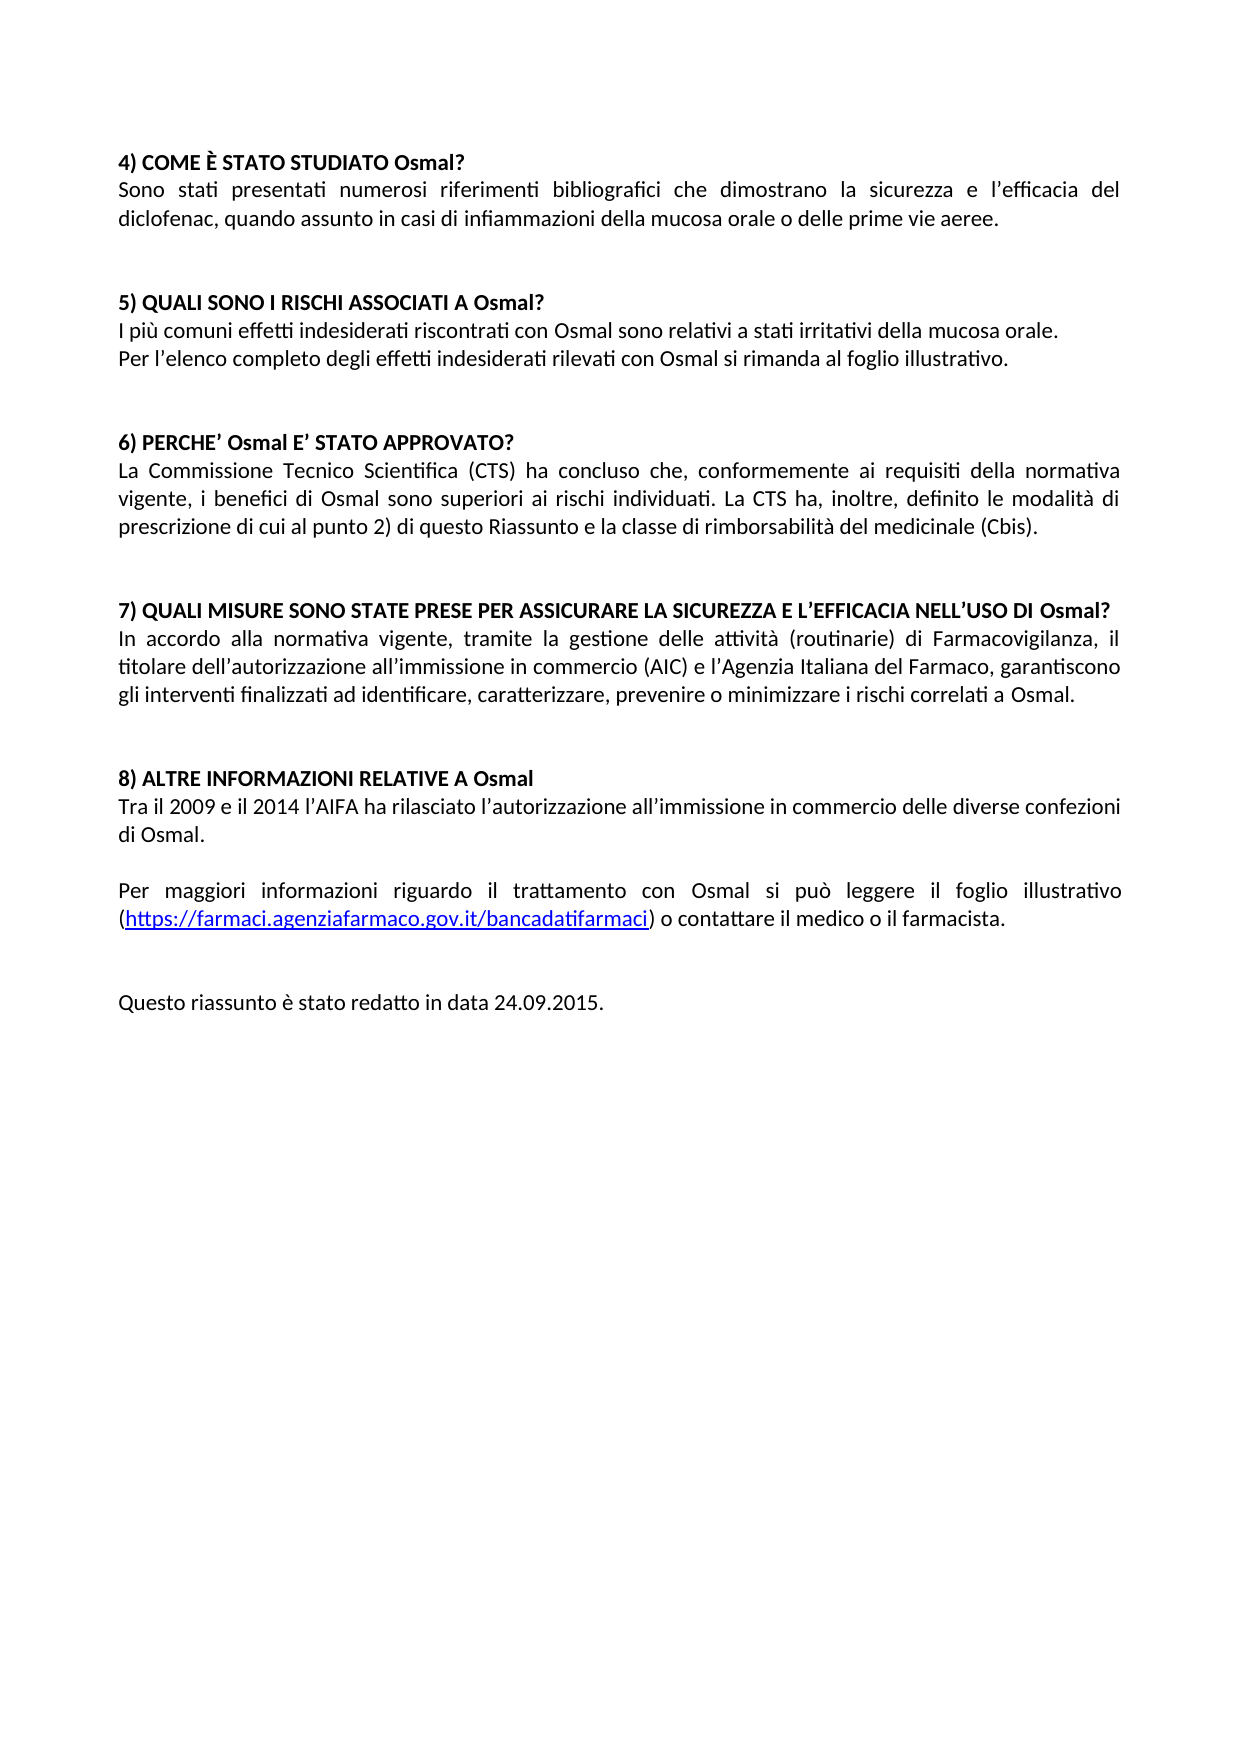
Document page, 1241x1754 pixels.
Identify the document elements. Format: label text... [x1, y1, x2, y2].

text Tra il 2009 e il 2014 l’AIFA ha rilasciato l’autorizzazione all’immissione in commercio delle diverse confezioni di Osmal. [118, 792, 1122, 848]
text Per l’elenco completo degli effetti indesiderati rilevati con Osmal si rimanda al foglio illustrativo. [118, 344, 1122, 372]
text 5) QUALI SONO I RISCHI ASSOCIATI A Osmal? [118, 288, 1122, 316]
text I più comuni effetti indesiderati riscontrati con Osmal sono relativi a stati irritativi della mucosa orale. [118, 316, 1122, 344]
text 8) ALTRE INFORMAZIONI RELATIVE A Osmal [118, 764, 1122, 792]
text Questo riassunto è stato redatto in data 24.09.2015. [118, 988, 1122, 1016]
text 7) QUALI MISURE SONO STATE PRESE PER ASSICURARE LA SICUREZZA E L’EFFICACIA NELL’USO DI Osmal? [118, 596, 1122, 624]
text 4) COME È STATO STUDIATO Osmal? [118, 148, 1122, 176]
text 6) PERCHE’ Osmal E’ STATO APPROVATO? [118, 428, 1122, 456]
text Per maggiori informazioni riguardo il trattamento con Osmal si può leggere il foglio illustrativo (https://farmaci.agenziafarmaco.gov.it/bancadatifarmaci) o contattare il medico o il farmacista. [118, 876, 1122, 932]
text Sono stati presentati numerosi riferimenti bibliografici che dimostrano la sicurezza e l’efficacia del diclofenac, quando assunto in casi di infiammazioni della mucosa orale o delle prime vie aeree. [118, 176, 1122, 232]
text La Commissione Tecnico Scientifica (CTS) ha concluso che, conformemente ai requisiti della normativa vigente, i benefici di Osmal sono superiori ai rischi individuati. La CTS ha, inoltre, definito le modalità di prescrizione di cui al punto 2) di questo Riassunto e la classe di rimborsabilità del medicinale (Cbis). [118, 456, 1122, 540]
text In accordo alla normativa vigente, tramite la gestione delle attività (routinarie) di Farmacovigilanza, il titolare dell’autorizzazione all’immissione in commercio (AIC) e l’Agenzia Italiana del Farmaco, garantiscono gli interventi finalizzati ad identificare, caratterizzare, prevenire o minimizzare i rischi correlati a Osmal. [118, 624, 1122, 708]
